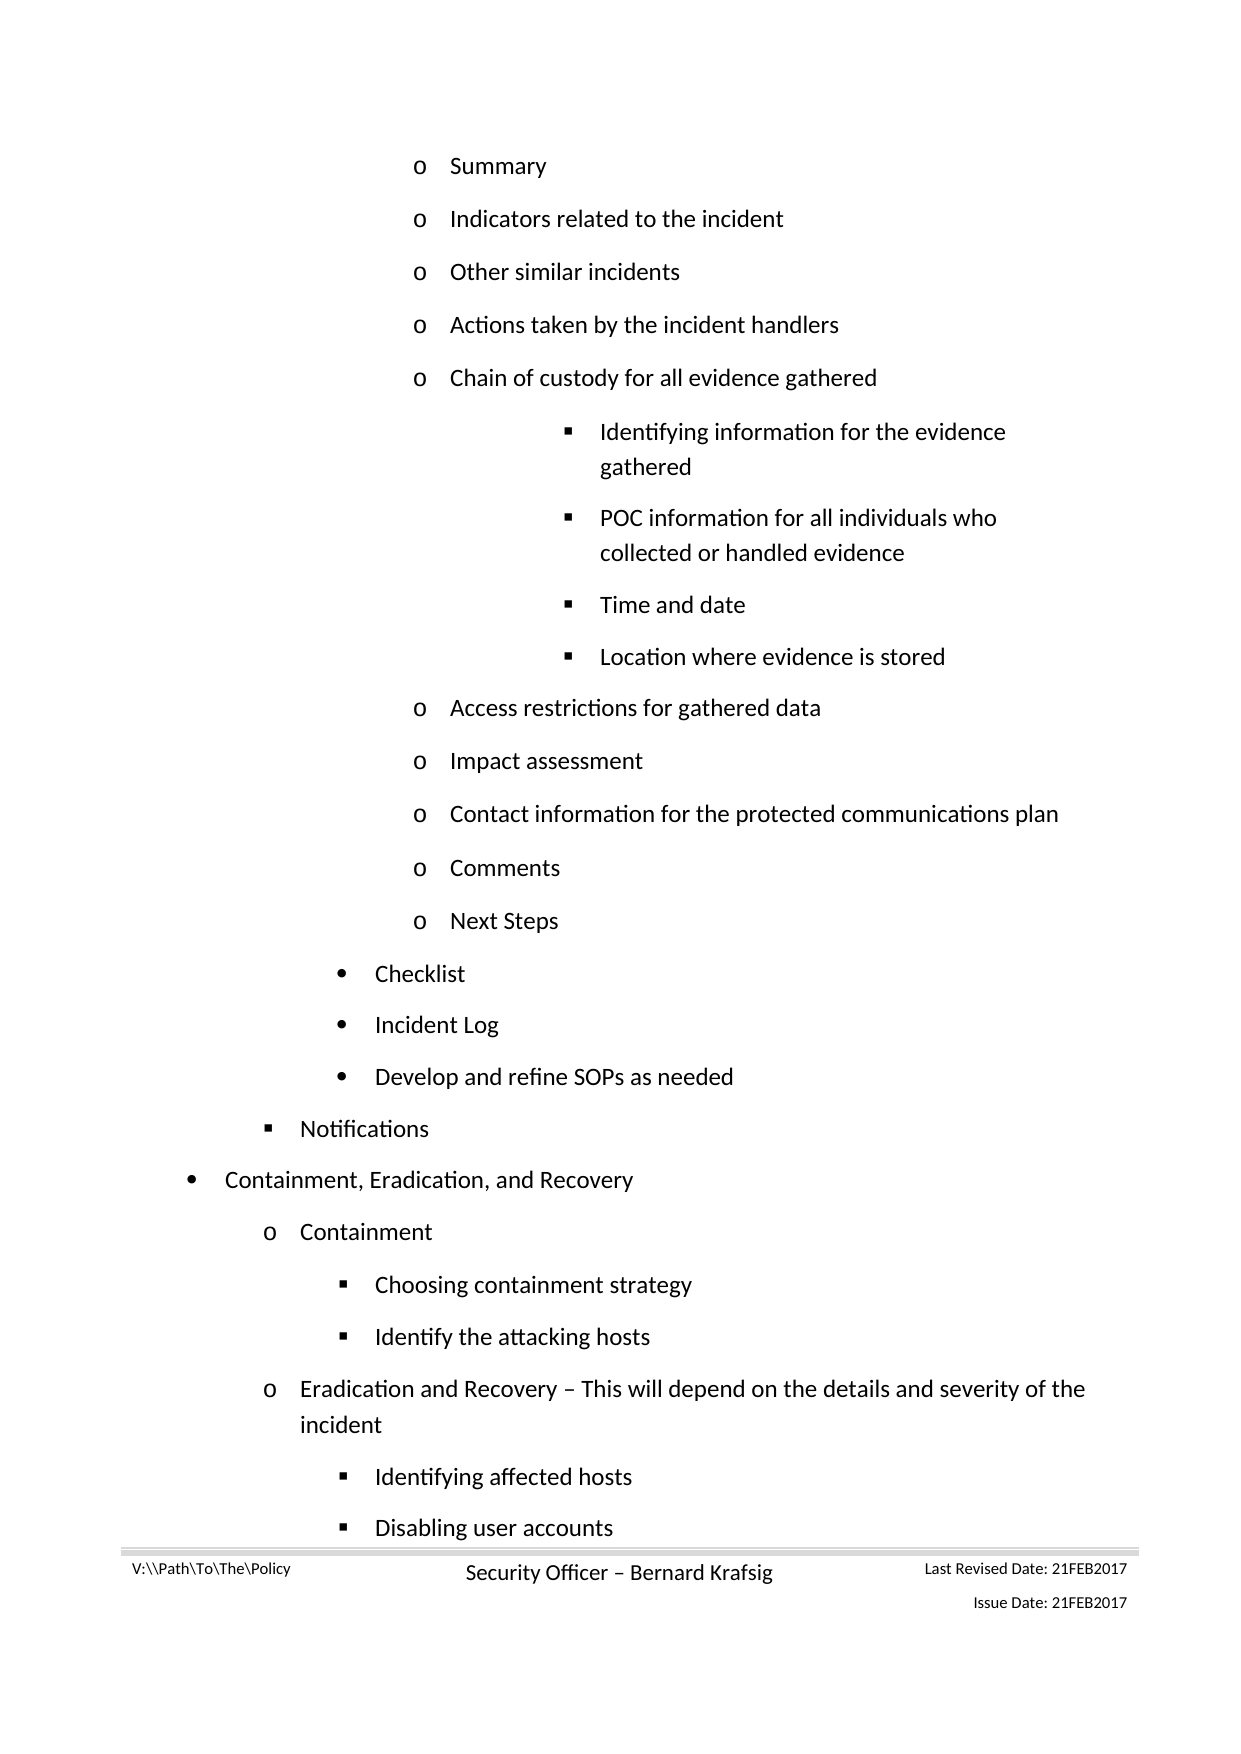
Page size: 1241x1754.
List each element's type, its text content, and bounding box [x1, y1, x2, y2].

list Contact information for the protected communications plan [412, 798, 1090, 830]
list Identifying information for the evidence gathered [562, 416, 1090, 481]
list Access restrictions for gathered data [412, 692, 1090, 724]
list Eradication and Recovery – This will depend on the details and severity of the incident [262, 1373, 1090, 1439]
list Chain of custody for all evidence gathered [412, 362, 1090, 394]
list Impact assessment [412, 745, 1090, 777]
list Identifying affected hosts [337, 1461, 1090, 1491]
list Choosing containment strategy [337, 1269, 1090, 1300]
list Indicators related to the incident [412, 203, 1090, 235]
list Other similar incidents [412, 256, 1090, 288]
list Develop and refine SOPs as needed [337, 1061, 1090, 1092]
list Checklist [337, 958, 1090, 988]
list Next Steps [412, 905, 1090, 937]
list Location where evidence is stored [562, 641, 1090, 671]
list Disabling user accounts [337, 1512, 1090, 1543]
list POC information for all individuals who collected or handled evidence [562, 502, 1090, 568]
list Summary [412, 150, 1090, 182]
list Notifications [262, 1113, 1090, 1143]
list Time and date [562, 589, 1090, 619]
list Containment, Eradication, and Recovery [187, 1164, 1090, 1195]
list Identify the attacking hosts [337, 1321, 1090, 1352]
list Comments [412, 852, 1090, 883]
list Incident Log [337, 1009, 1090, 1040]
list Actions taken by the incident handlers [412, 309, 1090, 341]
list Containment [262, 1216, 1090, 1248]
